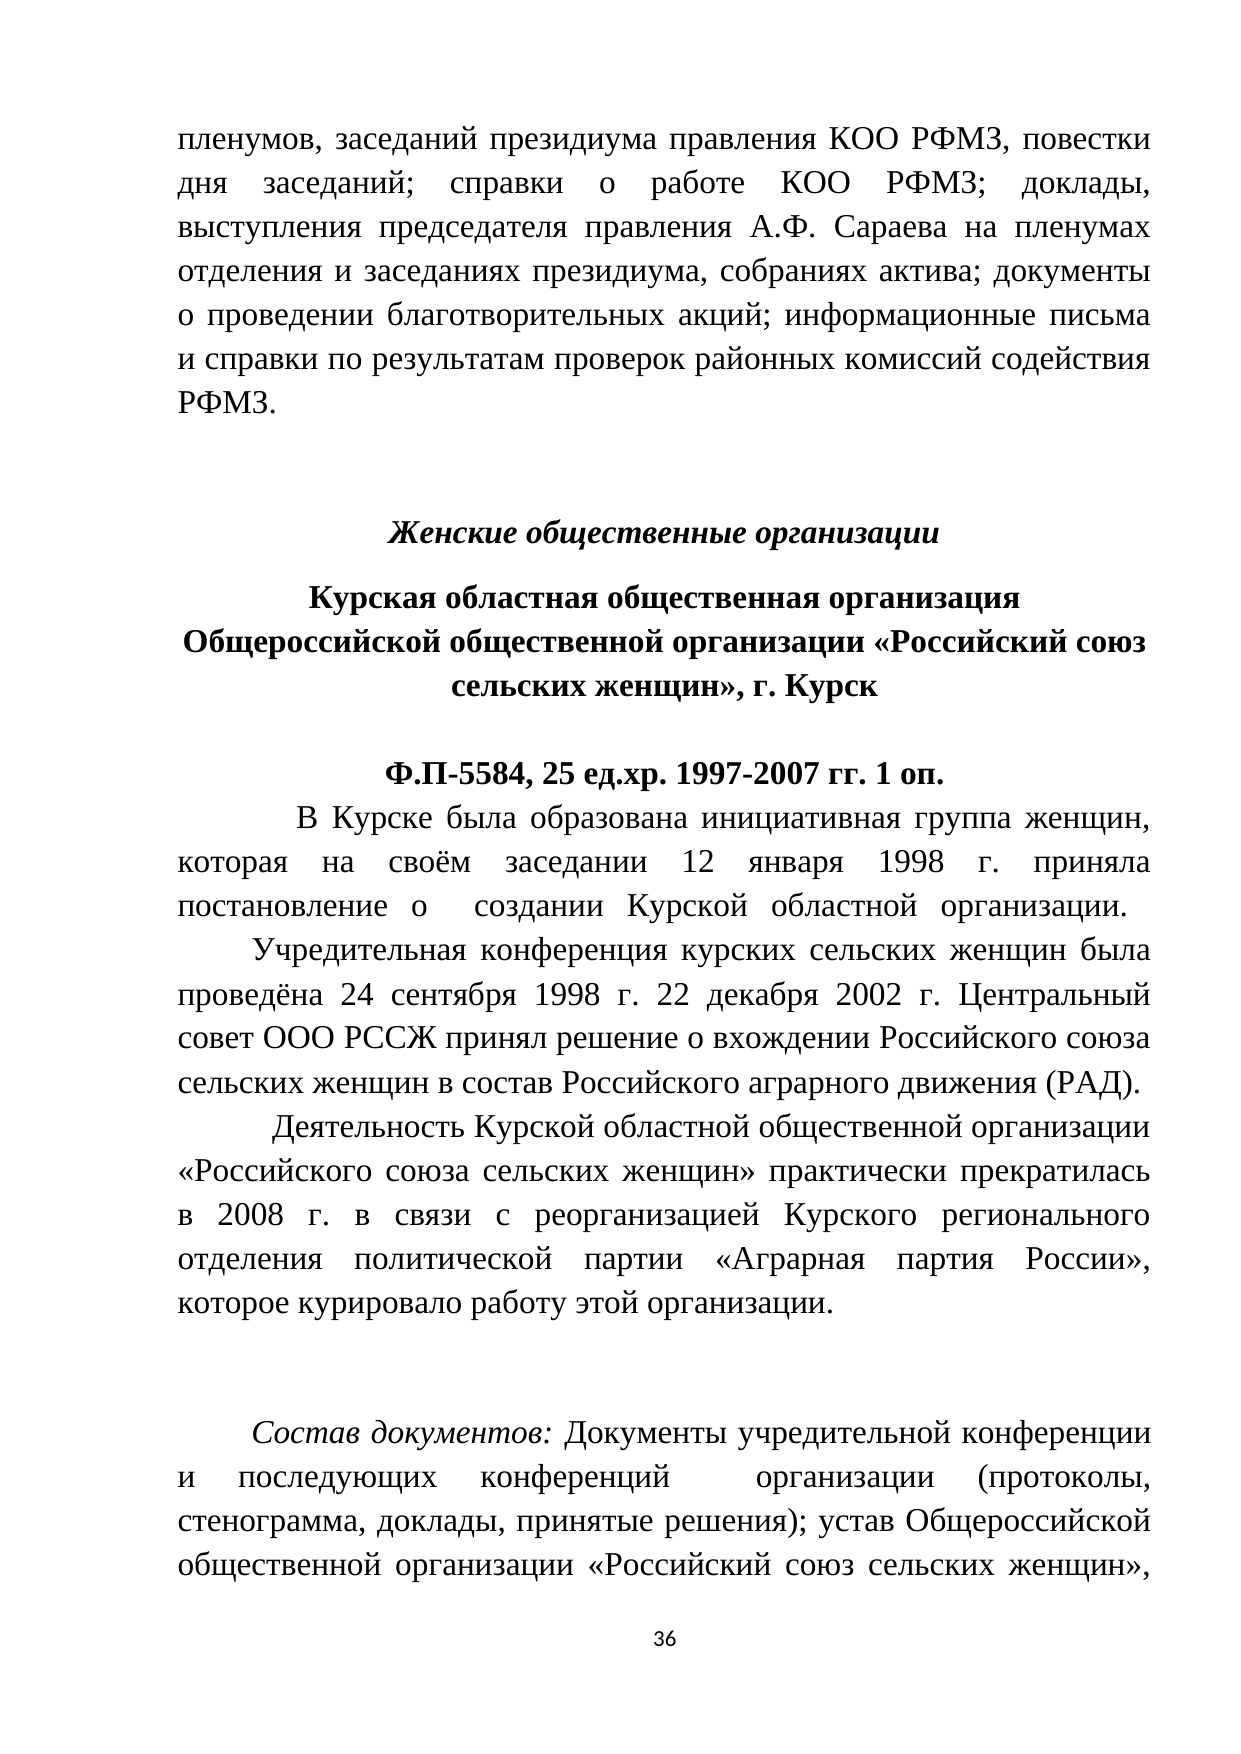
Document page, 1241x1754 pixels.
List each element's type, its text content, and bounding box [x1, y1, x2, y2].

text Деятельность Курской областной общественной организации «Российского союза сельских женщин» практически прекратилась в 2008 г. в связи с реорганизацией Курского регионального отделения политической партии «Аграрная партия России», которое курировало работу этой организации. [177, 1106, 1152, 1321]
text В Курске была образована инициативная группа женщин, которая на своём заседании 12 января 1998 г. приняла постановление о создании Курской областной организации. Учредительная конференция курских сельских женщин была проведёна 24 сентября 1998 г. 22 декабря 2002 г. Центральный совет ООО РССЖ принял решение о вхождении Российского союза сельских женщин в состав Российского аграрного движения (РАД). [177, 797, 1152, 1100]
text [177, 1412, 1152, 1582]
text Женские общественные организации [177, 512, 1152, 551]
text Курская областная общественная организация Общероссийской общественной организации «Российский союз сельских женщин», г. Курск [177, 577, 1152, 704]
text Ф.П-5584, 25 ед.хр. 1997-2007 гг. 1 оп. [177, 753, 1152, 792]
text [177, 118, 1152, 421]
